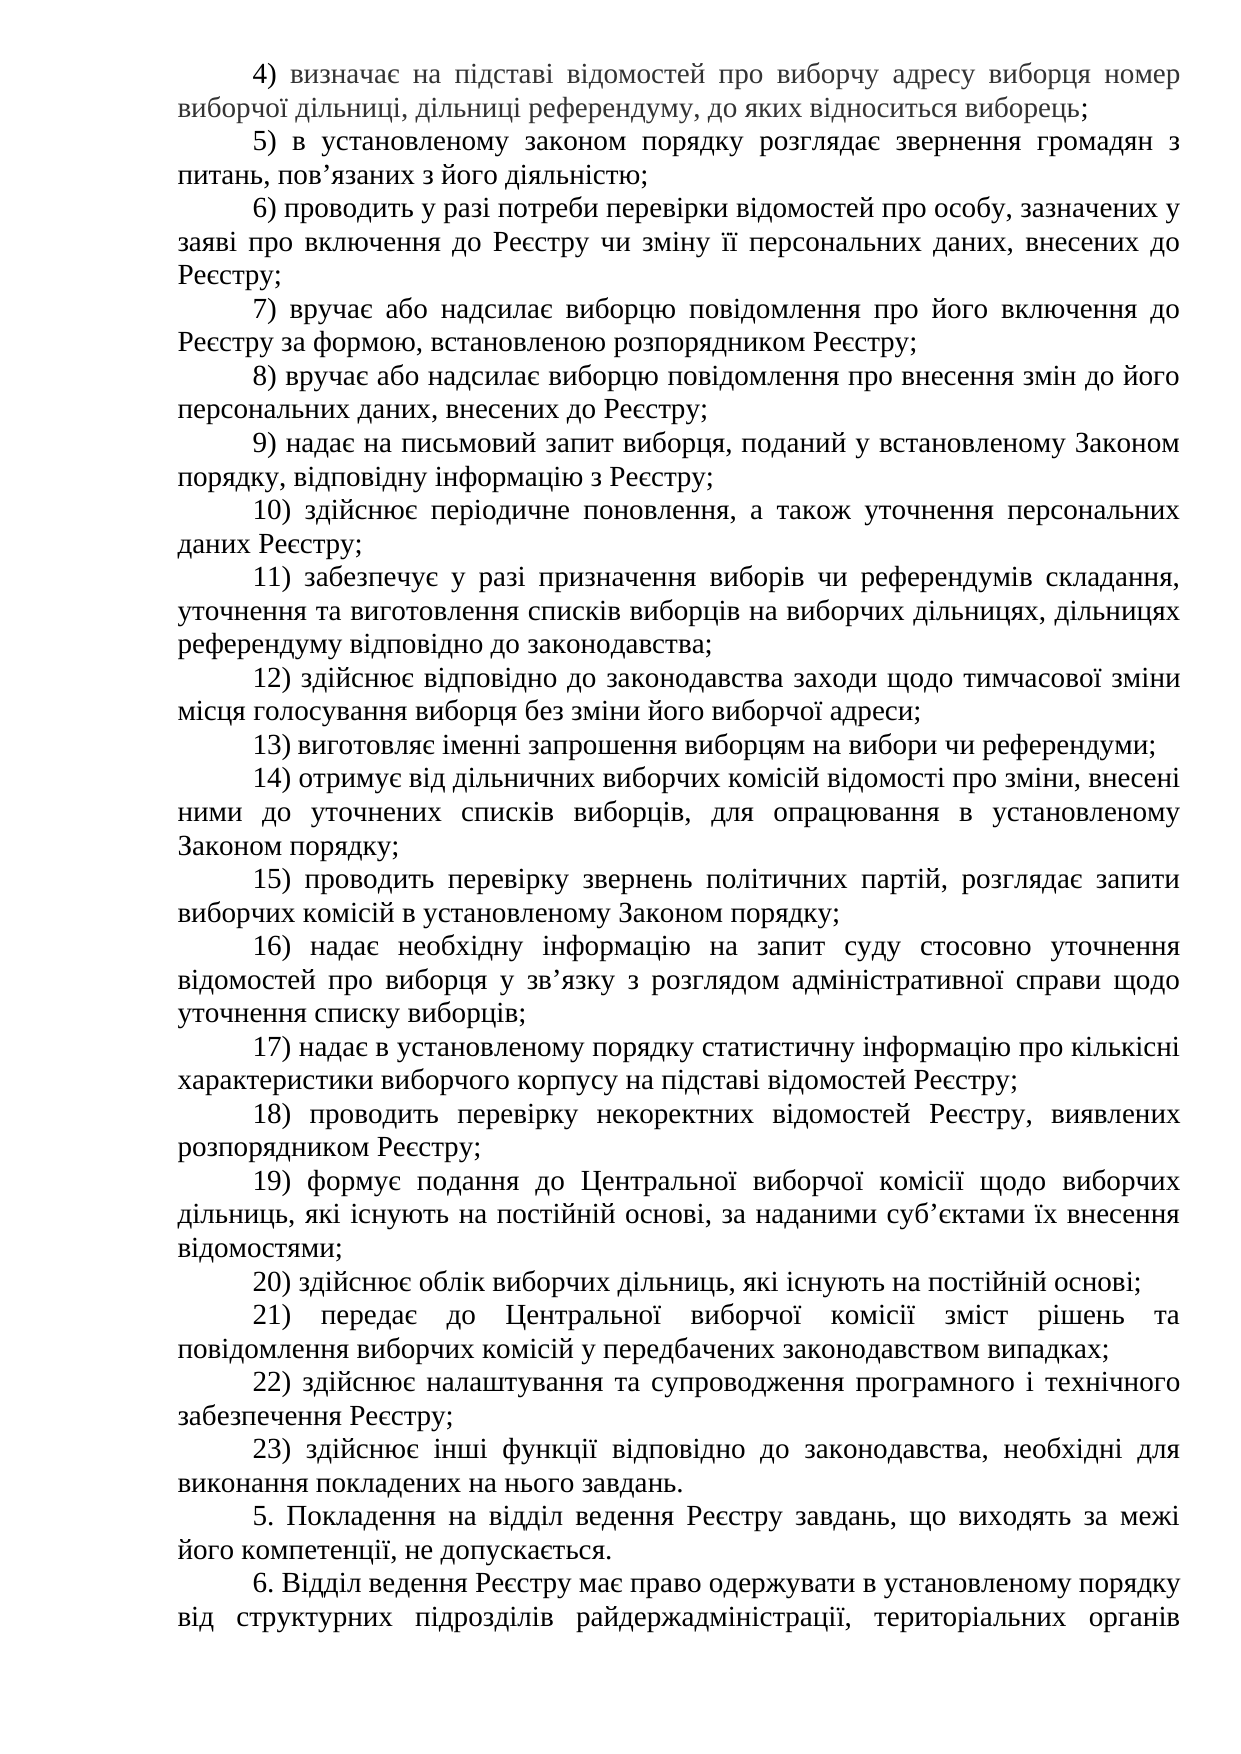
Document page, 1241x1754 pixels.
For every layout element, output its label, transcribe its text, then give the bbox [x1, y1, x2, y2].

text 6) проводить у разі потреби перевірки відомостей про особу, зазначених у заяві про включення до Реєстру чи зміну її персональних даних, внесених до Реєстру; [177, 190, 1181, 291]
text 15) проводить перевірку звернень політичних партій, розглядає запити виборчих комісій в установленому Законом порядку; [177, 861, 1181, 928]
text 16) надає необхідну інформацію на запит суду стосовно уточнення відомостей про виборця у зв’язку з розглядом адміністративної справи щодо уточнення списку виборців; [177, 928, 1181, 1029]
text 18) проводить перевірку некоректних відомостей Реєстру, виявлених розпорядником Реєстру; [177, 1096, 1181, 1163]
text 10) здійснює періодичне поновлення, а також уточнення персональних даних Реєстру; [177, 492, 1181, 559]
text 20) здійснює облік виборчих дільниць, які існують на постійній основі; [177, 1264, 1181, 1297]
text 19) формує подання до Центральної виборчої комісії щодо виборчих дільниць, які існують на постійній основі, за наданими суб’єктами їх внесення відомостями; [177, 1163, 1181, 1264]
text 23) здійснює інші функції відповідно до законодавства, необхідні для виконання покладених на нього завдань. [177, 1431, 1181, 1498]
text 8) вручає або надсилає виборцю повідомлення про внесення змін до його персональних даних, внесених до Реєстру; [177, 358, 1181, 425]
text 7) вручає або надсилає виборцю повідомлення про його включення до Реєстру за формою, встановленою розпорядником Реєстру; [177, 291, 1181, 358]
text 5. Покладення на відділ ведення Реєстру завдань, що виходять за межі його компетенції, не допускається. [177, 1498, 1181, 1566]
text 22) здійснює налаштування та супроводження програмного і технічного забезпечення Реєстру; [177, 1364, 1181, 1431]
text 4) визначає на підставі відомостей про виборчу адресу виборця номер виборчої дільниці, дільниці референдуму, до яких відноситься виборець; [177, 56, 1181, 123]
text 11) забезпечує у разі призначення виборів чи референдумів складання, уточнення та виготовлення списків виборців на виборчих дільницях, дільницях референдуму відповідно до законодавства; [177, 559, 1181, 660]
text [177, 1566, 1181, 1633]
text 17) надає в установленому порядку статистичну інформацію про кількісні характеристики виборчого корпусу на підставі відомостей Реєстру; [177, 1029, 1181, 1096]
text 21) передає до Центральної виборчої комісії зміст рішень та повідомлення виборчих комісій у передбачених законодавством випадках; [177, 1297, 1181, 1364]
text 14) отримує від дільничних виборчих комісій відомості про зміни, внесені ними до уточнених списків виборців, для опрацювання в установленому Законом порядку; [177, 761, 1181, 861]
text 9) надає на письмовий запит виборця, поданий у встановленому Законом порядку, відповідну інформацію з Реєстру; [177, 425, 1181, 492]
text 5) в установленому законом порядку розглядає звернення громадян з питань, пов’язаних з його діяльністю; [177, 123, 1181, 190]
text 13) виготовляє іменні запрошення виборцям на вибори чи референдуми; [177, 727, 1181, 761]
text 12) здійснює відповідно до законодавства заходи щодо тимчасової зміни місця голосування виборця без зміни його виборчої адреси; [177, 660, 1181, 727]
